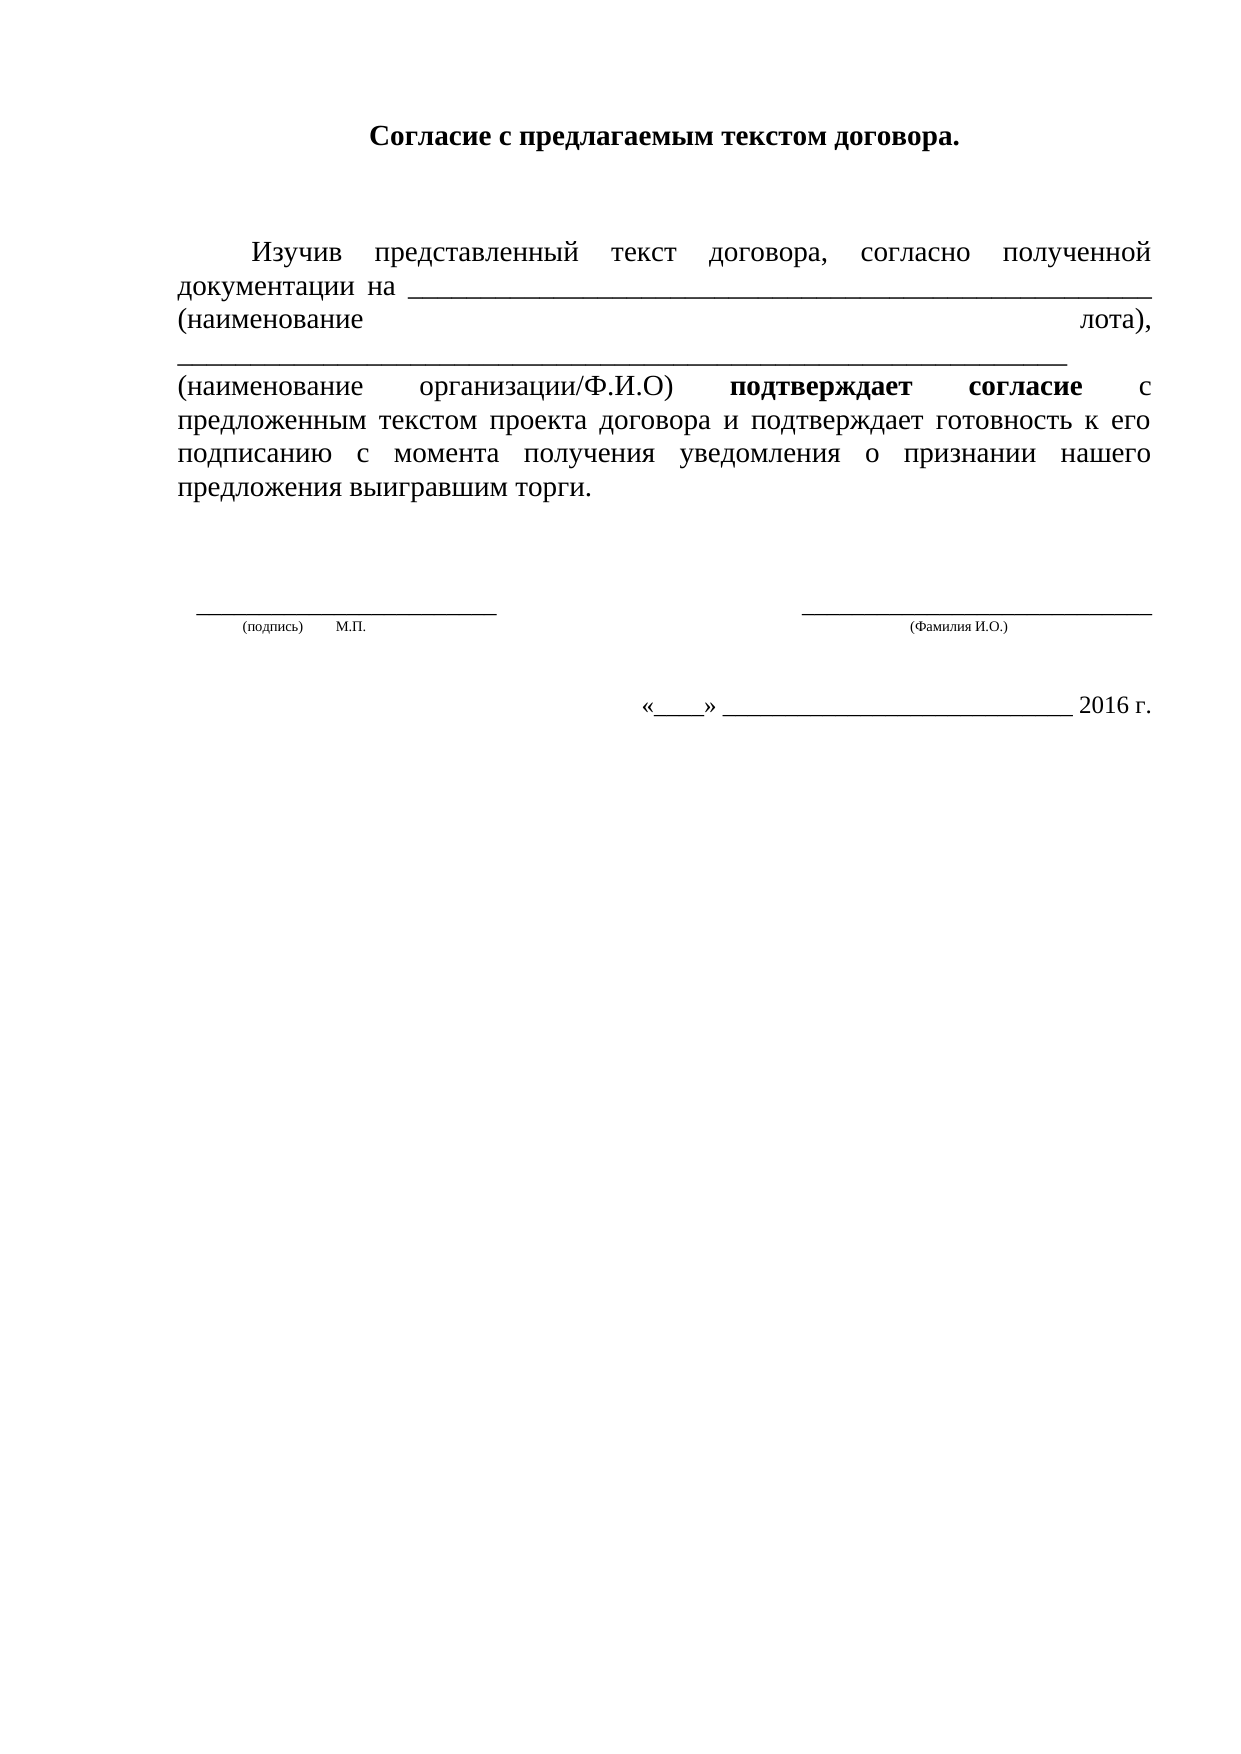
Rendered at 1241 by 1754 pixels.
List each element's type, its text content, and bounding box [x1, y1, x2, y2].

text (подпись) М.П. (Фамилия И.О.) [177, 618, 1152, 647]
text Изучив представленный текст договора, согласно полученной документации на ___________________________________________________ (наименование лота), _____________________________________________________________ (наименование организации/Ф.И.О) подтверждает согласие с предложенным текстом проекта договора и подтверждает готовность к его подписанию с момента получения уведомления о признании нашего предложения выигравшим торги. [177, 234, 1152, 502]
text ________________________ ____________________________ [177, 589, 1152, 618]
text «____» ____________________________ 2016 г. [177, 691, 1152, 719]
text Согласие с предлагаемым текстом договора. [177, 118, 1152, 152]
